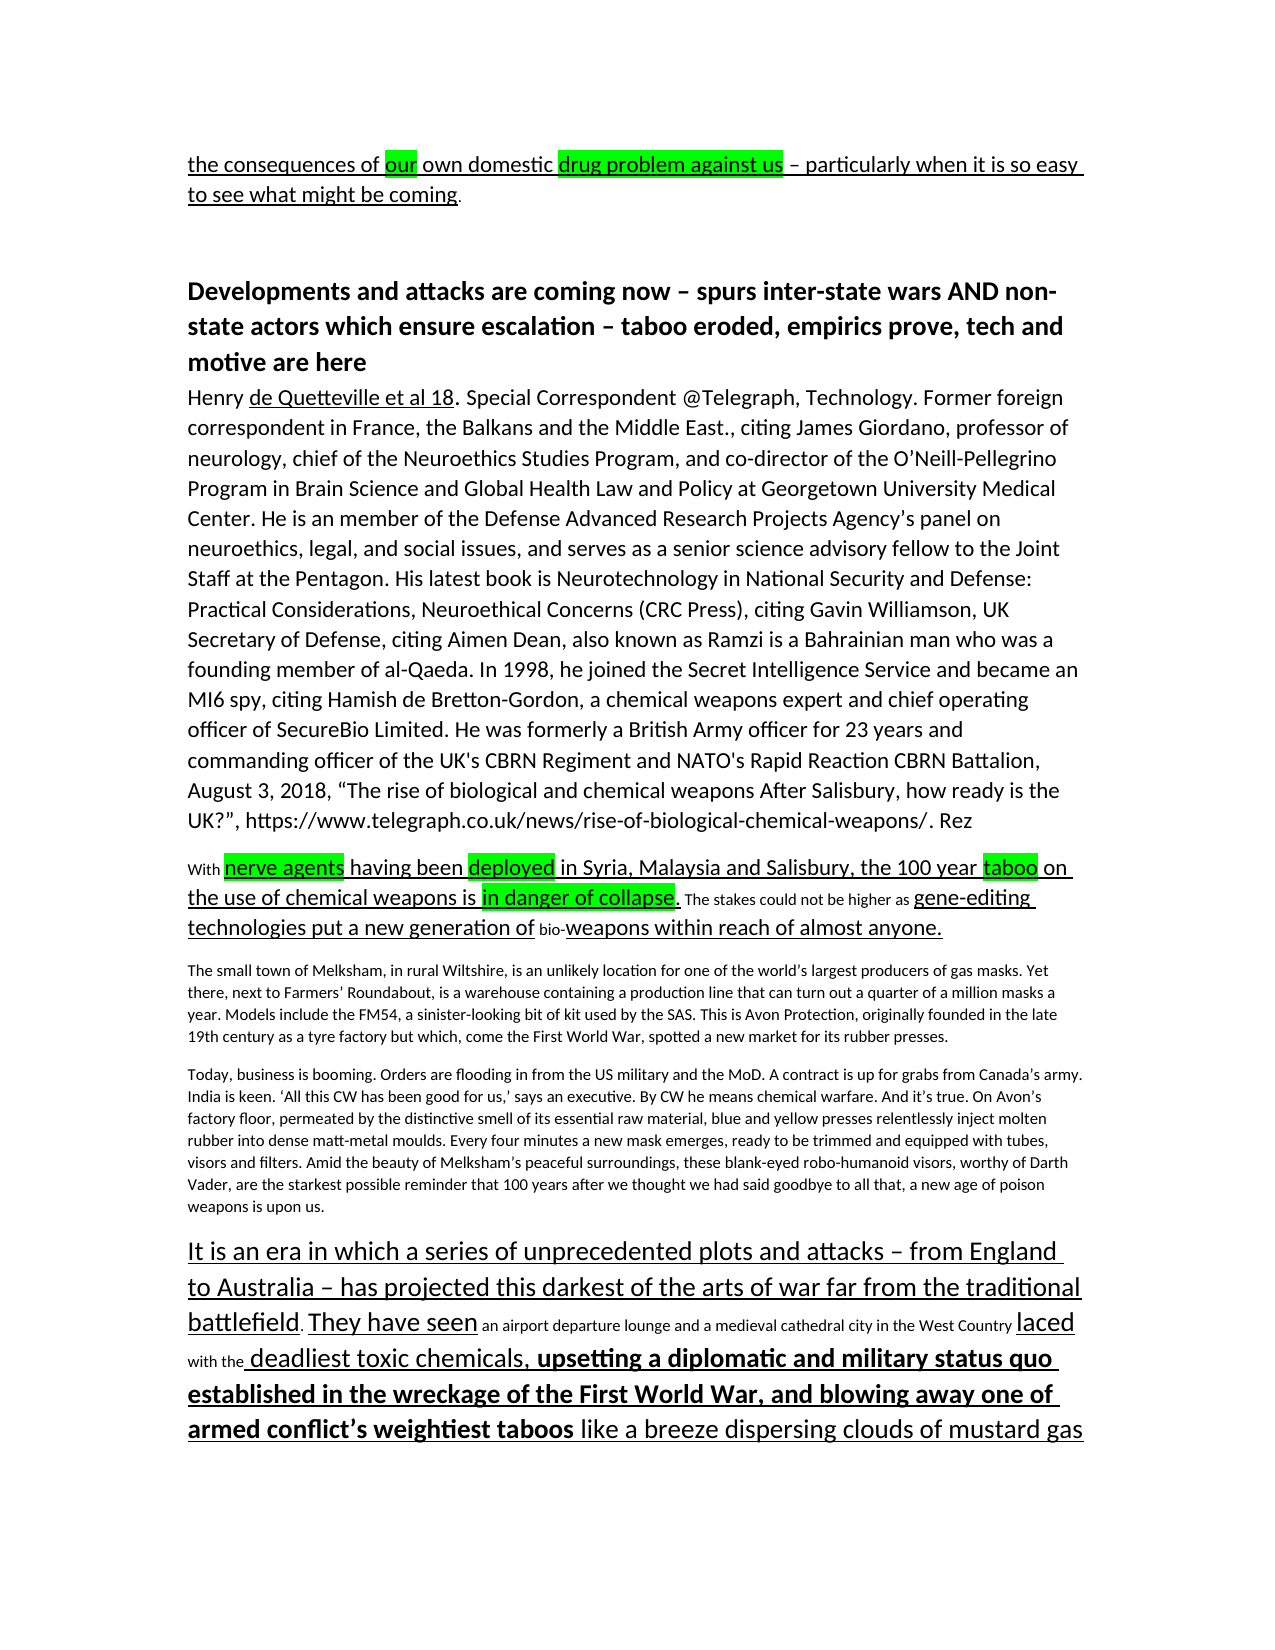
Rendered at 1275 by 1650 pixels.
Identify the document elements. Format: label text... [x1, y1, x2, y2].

text The small town of Melksham, in rural Wiltshire, is an unlikely location for one of the world’s largest producers of gas masks. Yet there, next to Farmers’ Roundabout, is a warehouse containing a production line that can turn out a quarter of a million masks a year. Models include the FM54, a sinister-looking bit of kit used by the SAS. This is Avon Protection, originally founded in the late 19th century as a tyre factory but which, come the First World War, spotted a new market for its rubber presses. [187, 960, 1087, 1046]
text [187, 1234, 1087, 1446]
text Henry de Quetteville et al 18. Special Correspondent @Telegraph, Technology. Former foreign correspondent in France, the Balkans and the Middle East., citing James Giordano, professor of neurology, chief of the Neuroethics Studies Program, and co-director of the O’Neill-Pellegrino Program in Brain Science and Global Health Law and Policy at Georgetown University Medical Center. He is an member of the Defense Advanced Research Projects Agency’s panel on neuroethics, legal, and social issues, and serves as a senior science advisory fellow to the Joint Staff at the Pentagon. His latest book is Neurotechnology in National Security and Defense: Practical Considerations, Neuroethical Concerns (CRC Press), citing Gavin Williamson, UK Secretary of Defense, citing Aimen Dean, also known as Ramzi is a Bahrainian man who was a founding member of al-Qaeda. In 1998, he joined the Secret Intelligence Service and became an MI6 spy, citing Hamish de Bretton-Gordon, a chemical weapons expert and chief operating officer of SecureBio Limited. He was formerly a British Army officer for 23 years and commanding officer of the UK's CBRN Regiment and NATO's Rapid Reaction CBRN Battalion, August 3, 2018, “The rise of biological and chemical weapons After Salisbury, how ready is the UK?”, https://www.telegraph.co.uk/news/rise-of-biological-chemical-weapons/. Rez [187, 381, 1087, 834]
text Today, business is booming. Orders are flooding in from the US military and the MoD. A contract is up for grabs from Canada’s army. India is keen. ‘All this CW has been good for us,’ says an executive. By CW he means chemical warfare. And it’s true. On Avon’s factory floor, permeated by the distinctive smell of its essential raw material, blue and yellow presses relentlessly inject molten rubber into dense matt-metal moulds. Every four minutes a new mask emerges, ready to be trimmed and equipped with tubes, visors and filters. Amid the beauty of Melksham’s peaceful surroundings, these blank-eyed robo-humanoid visors, worthy of Darth Vader, are the starkest possible reminder that 100 years after we thought we had said goodbye to all that, a new age of poison weapons is upon us. [187, 1064, 1087, 1216]
subtitle Developments and attacks are coming now – spurs inter-state wars AND non-state actors which ensure escalation – taboo eroded, empirics prove, tech and motive are here [187, 274, 1087, 378]
text With nerve agents having been deployed in Syria, Malaysia and Salisbury, the 100 year taboo on the use of chemical weapons is in danger of collapse. The stakes could not be higher as gene-editing technologies put a new generation of bio-weapons within reach of almost anyone. [187, 853, 1087, 942]
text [187, 150, 1087, 208]
